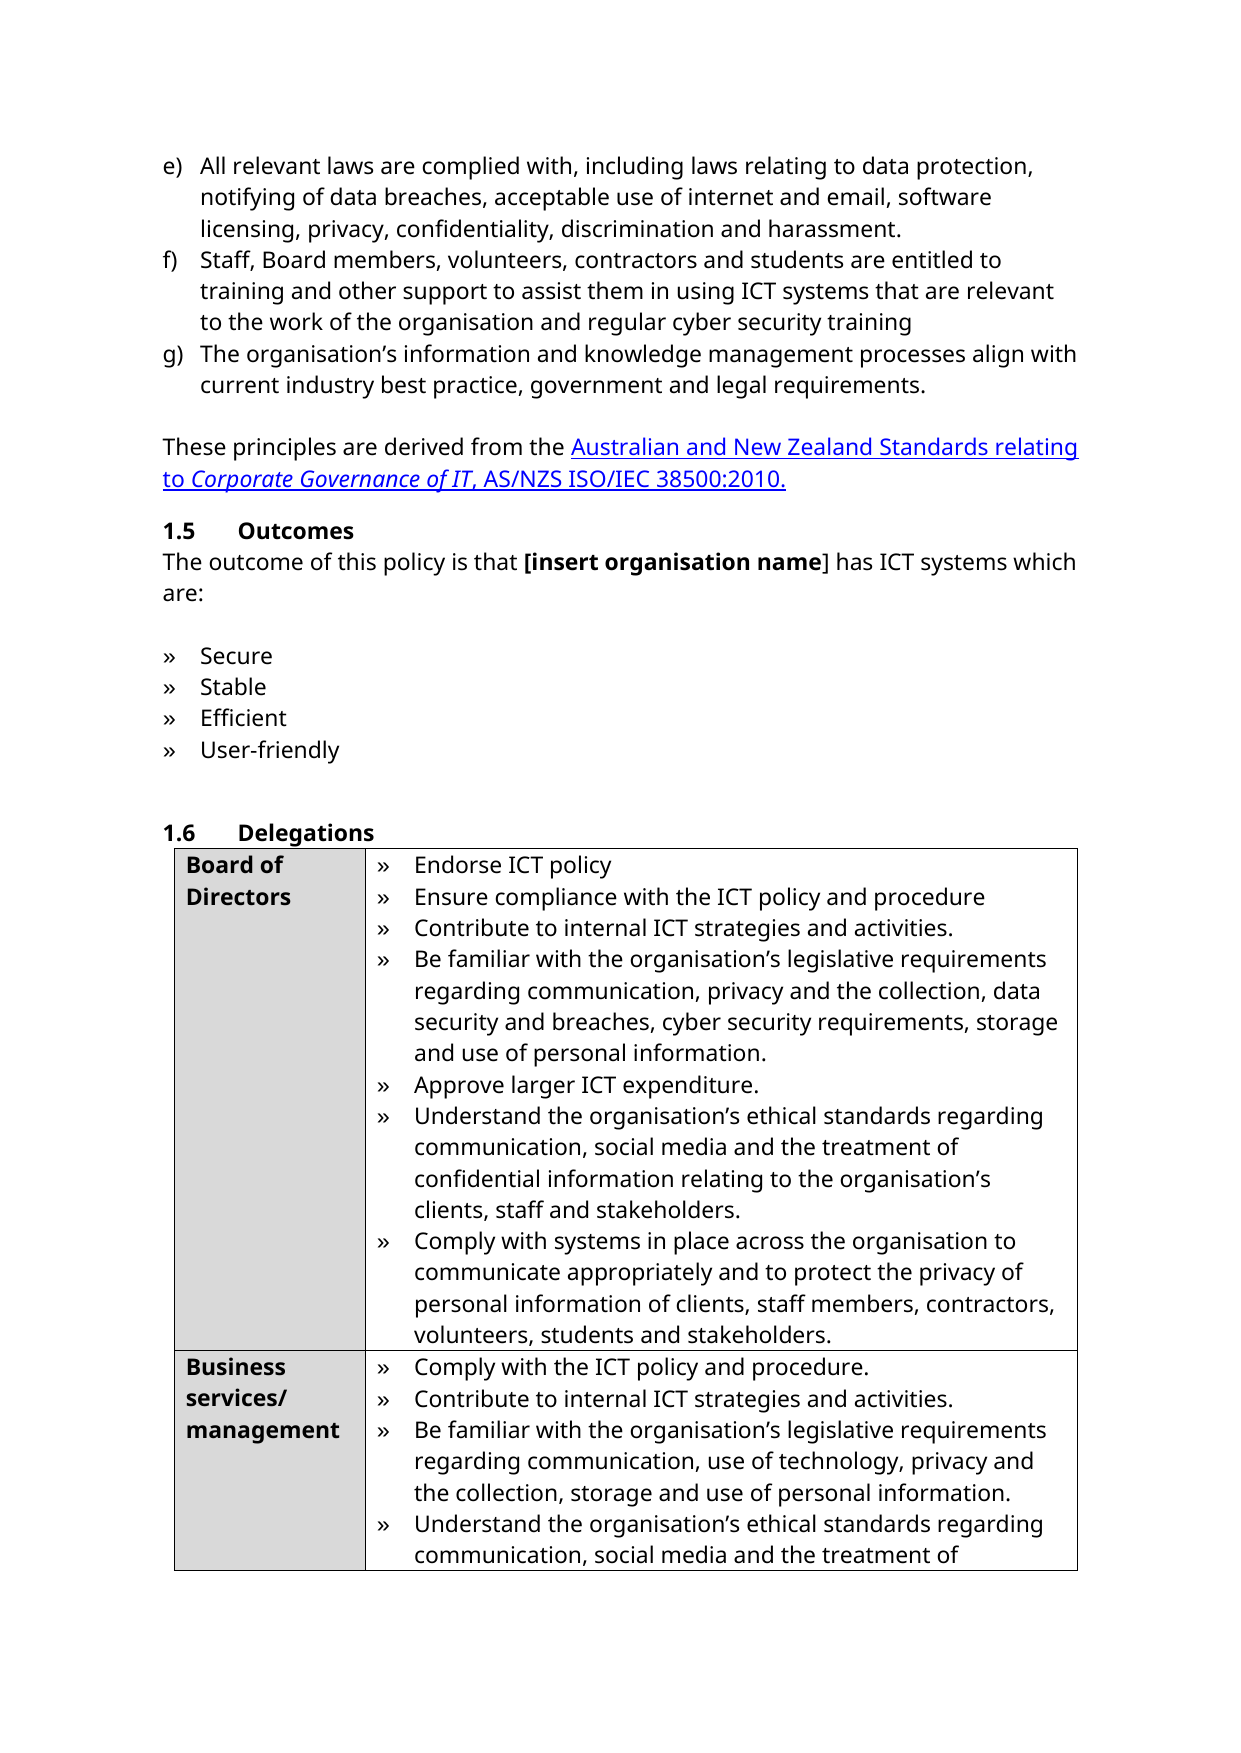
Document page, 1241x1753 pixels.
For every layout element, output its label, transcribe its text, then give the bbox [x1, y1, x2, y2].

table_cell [175, 1351, 365, 1570]
table_header Board of Directors [175, 849, 365, 1350]
list The organisation’s information and knowledge management processes align with current industry best practice, government and legal requirements. [162, 337, 1078, 400]
list All relevant laws are complied with, including laws relating to data protection, notifying of data breaches, acceptable use of internet and email, software licensing, privacy, confidentiality, discrimination and harassment. [162, 150, 1078, 244]
list Efficient [162, 702, 1078, 734]
list Stable [162, 671, 1078, 702]
list User-friendly [162, 734, 1078, 765]
text The outcome of this policy is that [insert organisation name] has ICT systems which are: [162, 546, 1078, 608]
table_header Endorse ICT policy Ensure compliance with the ICT policy and procedure Contribute to internal ICT strategies and activities. Be familiar with the organisation’s legislative requirements regarding communication, privacy and the collection, data security and breaches, cyber security requirements, storage and use of personal information. Approve larger ICT expenditure. Understand the organisation’s ethical standards regarding communication, social media and the treatment of confidential information relating to the organisation’s clients, staff and stakeholders. Comply with systems in place across the organisation to communicate appropriately and to protect the privacy of personal information of clients, staff members, contractors, volunteers, students and stakeholders. [366, 849, 1077, 1350]
list Staff, Board members, volunteers, contractors and students are entitled to training and other support to assist them in using ICT systems that are relevant to the work of the organisation and regular cyber security training [162, 244, 1078, 337]
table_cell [366, 1351, 1077, 1570]
subtitle 1.6 Delegations [162, 817, 1078, 848]
subtitle 1.5 Outcomes [162, 514, 1078, 546]
list Secure [162, 639, 1078, 671]
text These principles are derived from the Australian and New Zealand Standards relating to Corporate Governance of IT, AS/NZS ISO/IEC 38500:2010. [162, 431, 1078, 494]
